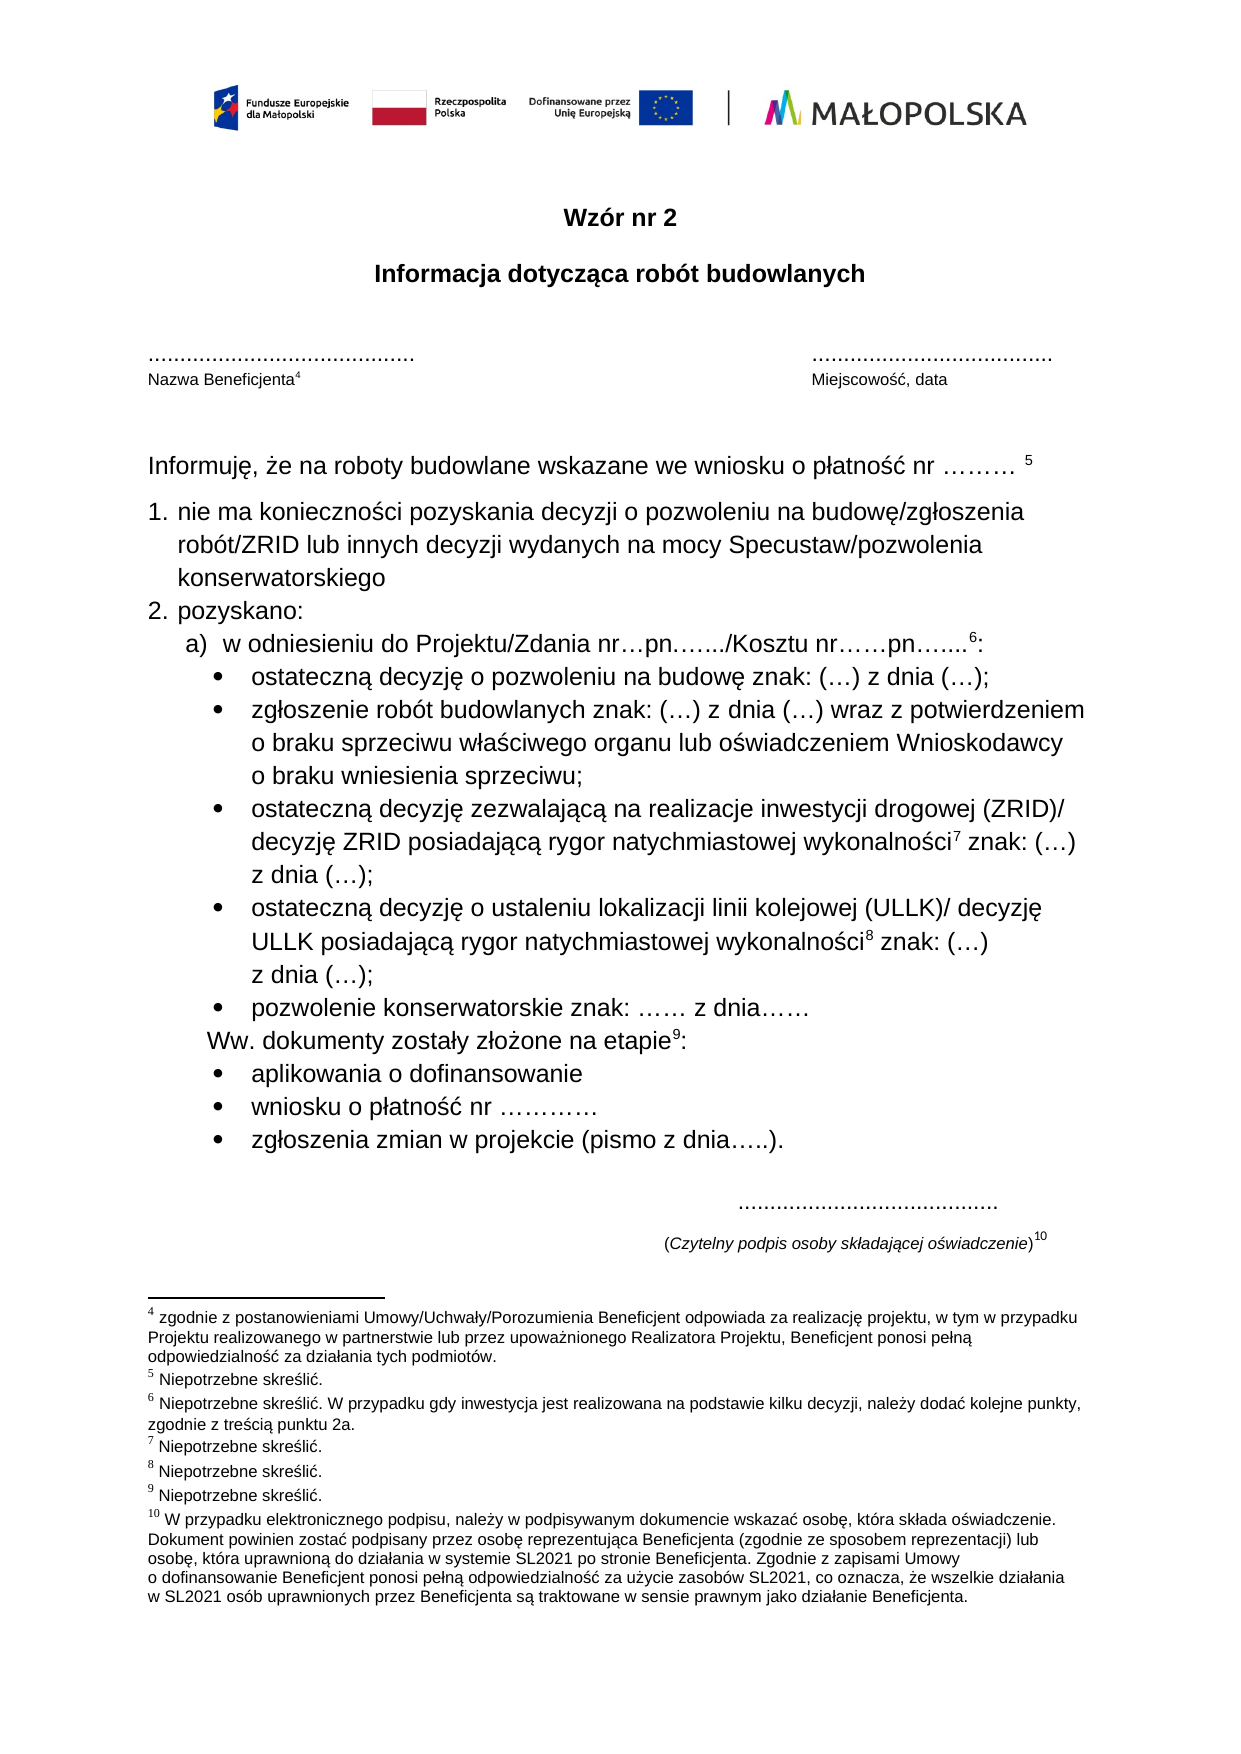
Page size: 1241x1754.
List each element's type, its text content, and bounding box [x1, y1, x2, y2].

list ......................................... [695, 1188, 1093, 1214]
list pozwolenie konserwatorskie znak: …… z dnia…… [213, 993, 1093, 1021]
list wniosku o płatność nr ………… [213, 1092, 1093, 1121]
list (Czytelny podpis osoby składającej oświadczenie) [252, 1227, 1093, 1255]
text .......................................... ...................................... [148, 339, 1093, 366]
list pozyskano: [148, 596, 1093, 625]
list zgłoszenia zmian w projekcie (pismo z dnia…..). [213, 1125, 1093, 1184]
list aplikowania o dofinansowanie [213, 1059, 1093, 1088]
text Nazwa Beneficjenta Miejscowość, data [148, 370, 1093, 389]
list w odniesieniu do Projektu/Zdania nr…pn.….../Kosztu nr……pn…....: [185, 629, 1093, 658]
picture [202, 73, 1039, 142]
text Informacja dotycząca robót budowlanych [148, 259, 1093, 288]
list ostateczną decyzję zezwalającą na realizacje inwestycji drogowej (ZRID)/ decyzję ZRID posiadającą rygor natychmiastowej wykonalności znak: (…) z dnia (…); [213, 794, 1093, 889]
text Ww. dokumenty zostały złożone na etapie: [207, 1026, 1093, 1054]
text Informuję, że na roboty budowlane wskazane we wniosku o płatność nr ……… [148, 451, 1093, 480]
list nie ma konieczności pozyskania decyzji o pozwoleniu na budowę/zgłoszenia robót/ZRID lub innych decyzji wydanych na mocy Specustaw/pozwolenia konserwatorskiego [148, 497, 1093, 592]
list zgłoszenie robót budowlanych znak: (…) z dnia (…) wraz z potwierdzeniem o braku sprzeciwu właściwego organu lub oświadczeniem Wnioskodawcy o braku wniesienia sprzeciwu; [213, 695, 1093, 790]
list ostateczną decyzję o ustaleniu lokalizacji linii kolejowej (ULLK)/ decyzję ULLK posiadającą rygor natychmiastowej wykonalności znak: (…) z dnia (…); [213, 893, 1093, 988]
text Wzór nr 2 [148, 203, 1093, 232]
list ostateczną decyzję o pozwoleniu na budowę znak: (…) z dnia (…); [213, 662, 1093, 691]
